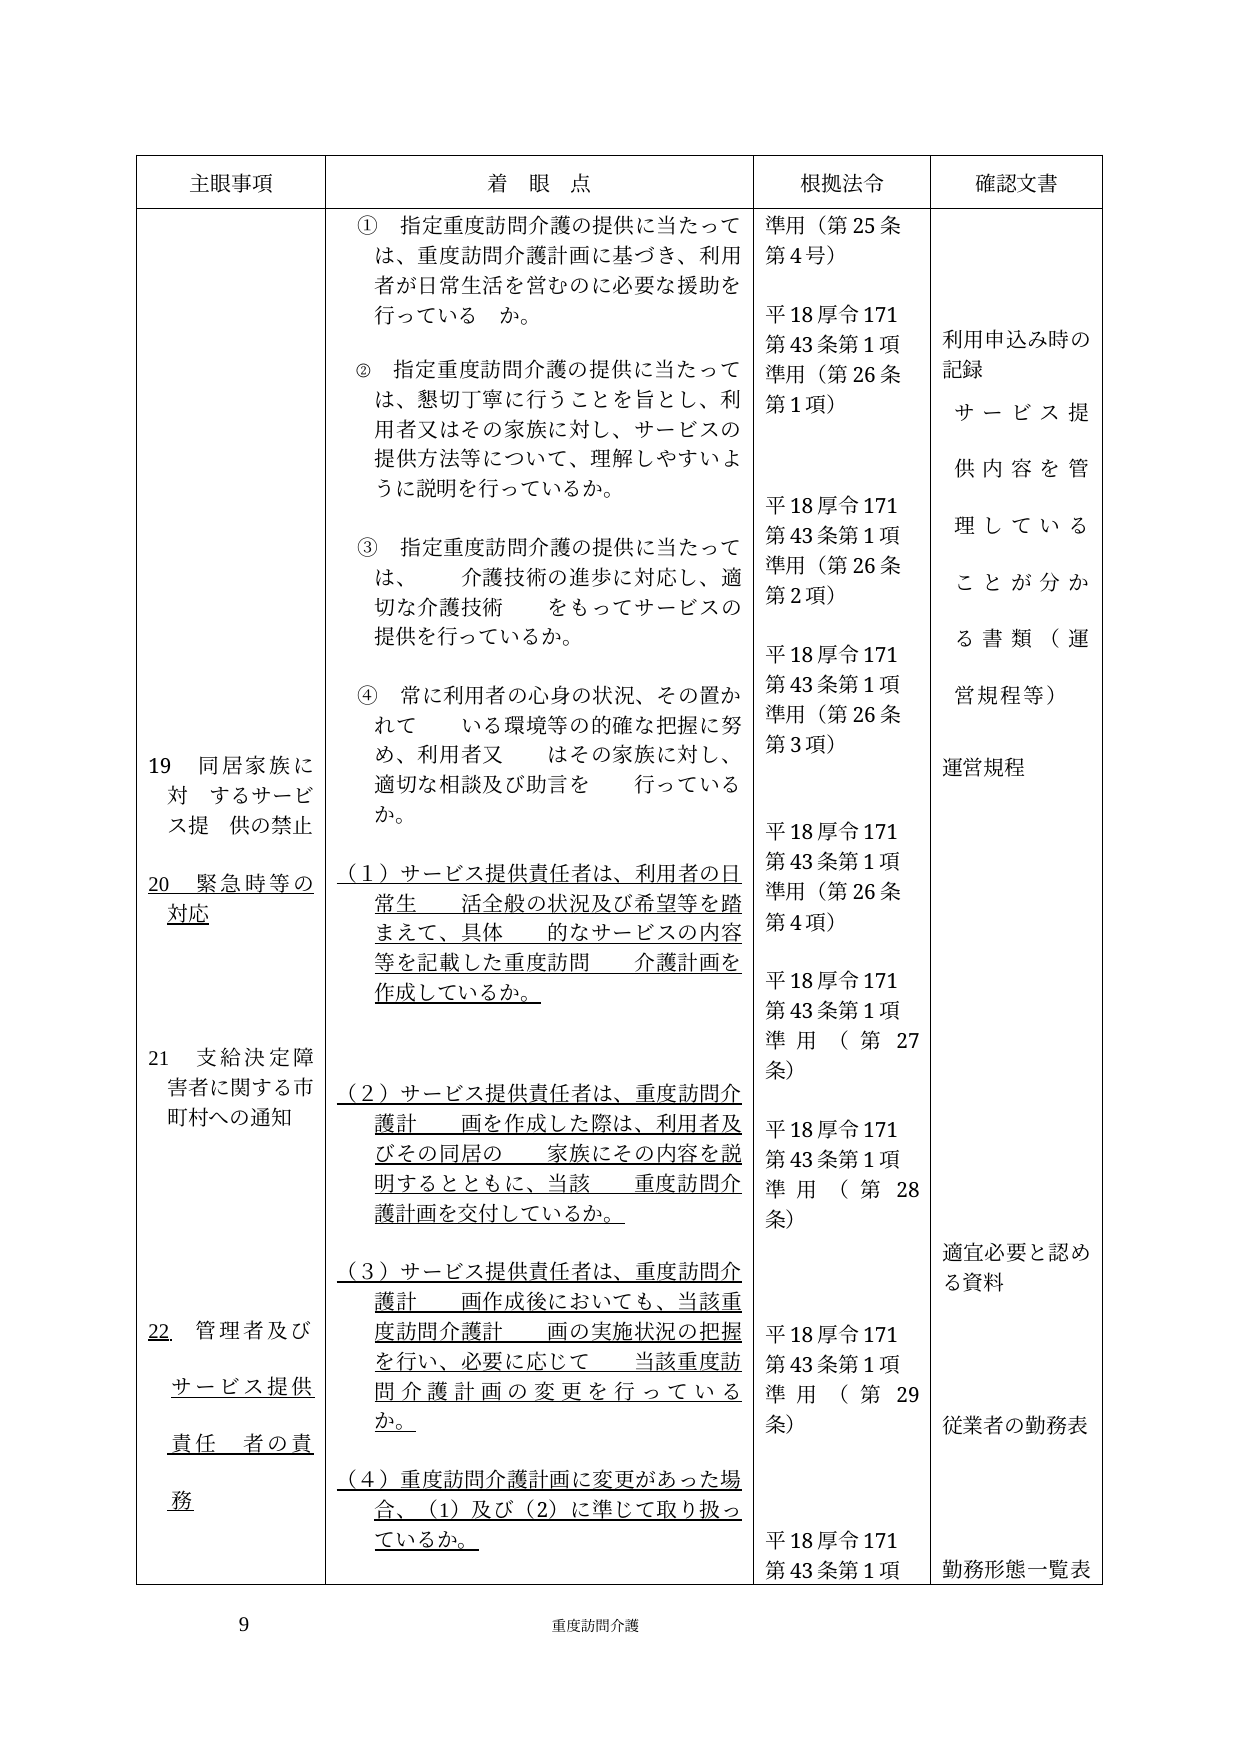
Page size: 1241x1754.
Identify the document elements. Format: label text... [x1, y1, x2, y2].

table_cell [137, 209, 325, 1584]
table_header 確認文書 [931, 156, 1102, 208]
table_header 根拠法令 [754, 156, 930, 208]
table_header 着 眼 点 [326, 156, 753, 208]
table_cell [931, 209, 1102, 1584]
table_header 主眼事項 [137, 156, 325, 208]
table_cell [754, 209, 930, 1584]
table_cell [326, 209, 753, 1584]
